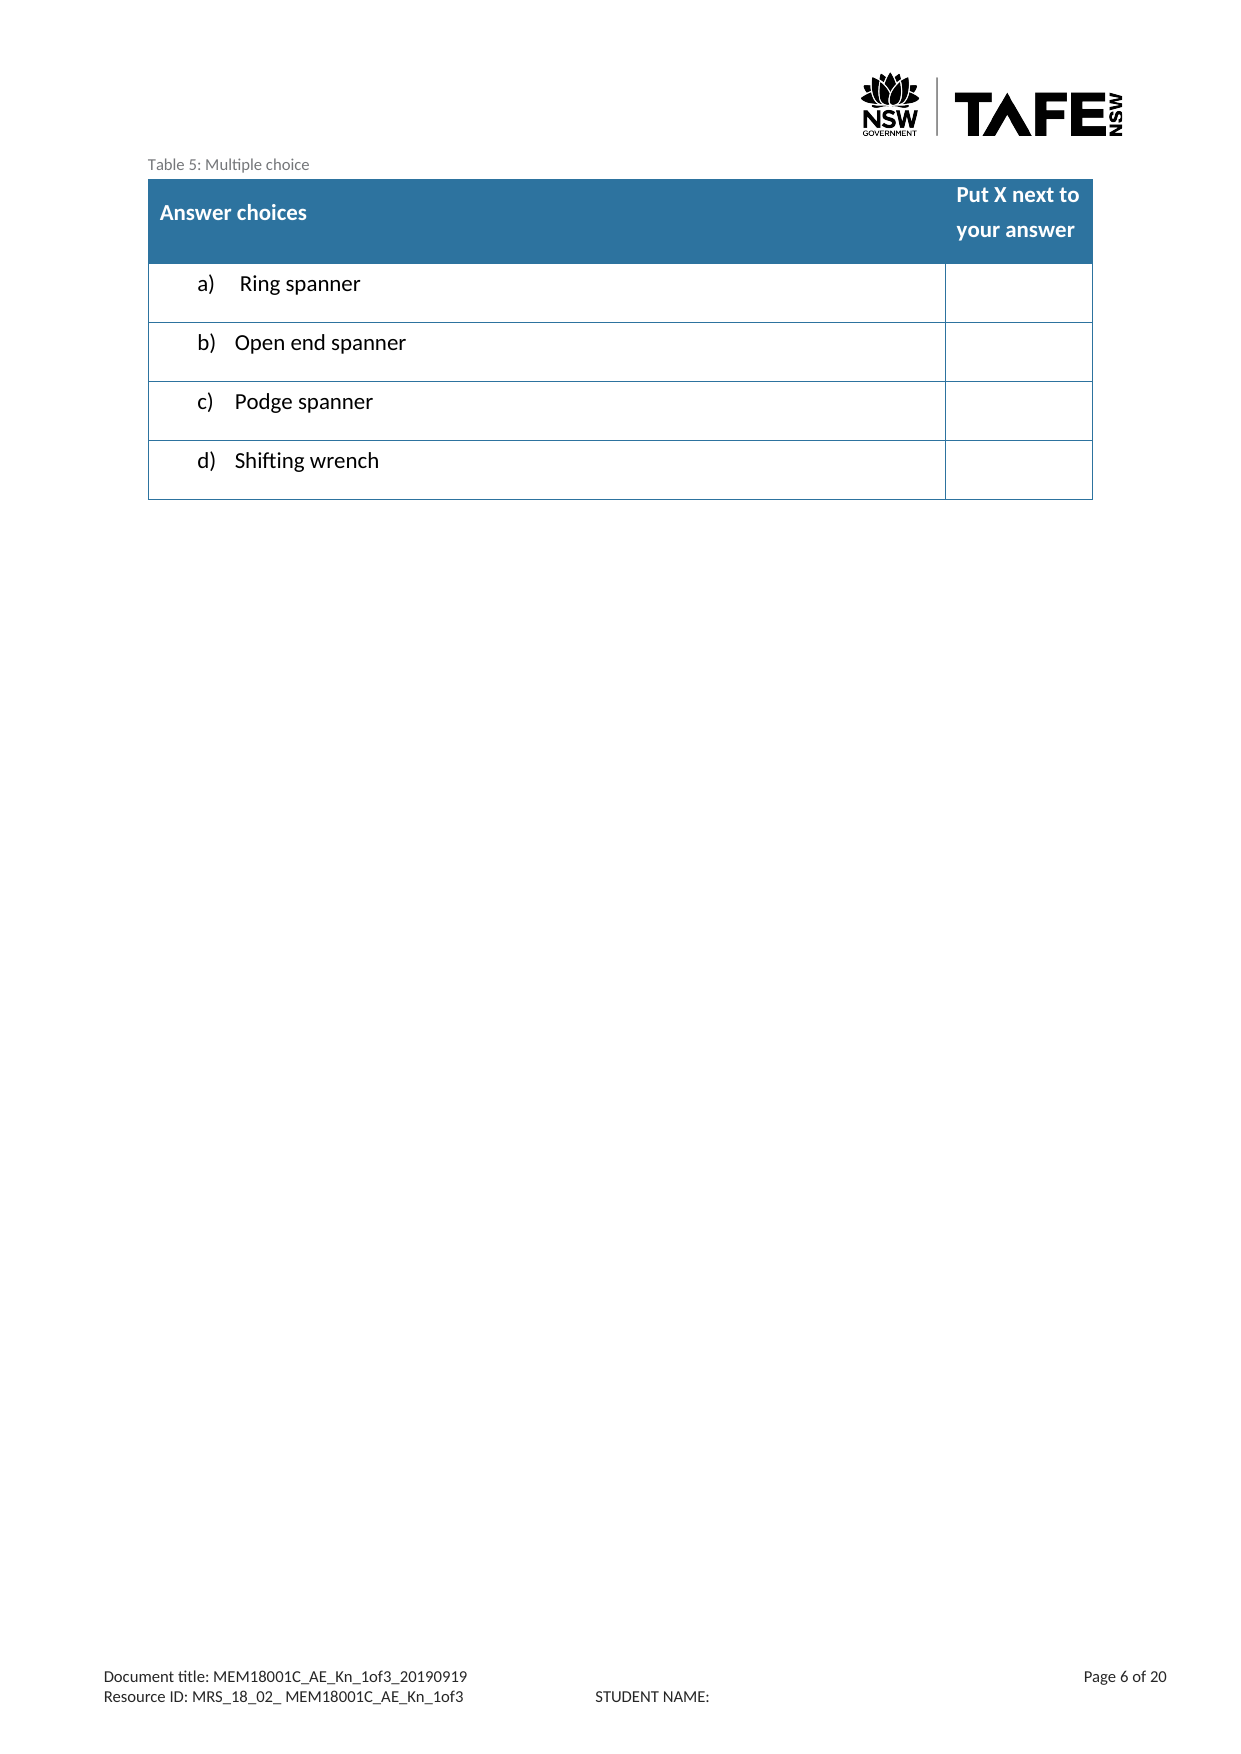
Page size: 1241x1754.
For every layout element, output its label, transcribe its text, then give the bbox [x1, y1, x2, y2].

table_cell [946, 441, 1092, 499]
table_header Answer choices [149, 180, 945, 263]
text Table 5: Multiple choice [148, 154, 1092, 174]
picture [861, 71, 1123, 137]
table_cell [946, 264, 1092, 322]
table_cell [946, 323, 1092, 381]
table_header Put X next to your answer [946, 180, 1092, 263]
table_cell Podge spanner [149, 382, 945, 440]
table_cell [946, 382, 1092, 440]
table_cell Open end spanner [149, 323, 945, 381]
table_cell Shifting wrench [149, 441, 945, 499]
table_cell Ring spanner [149, 264, 945, 322]
